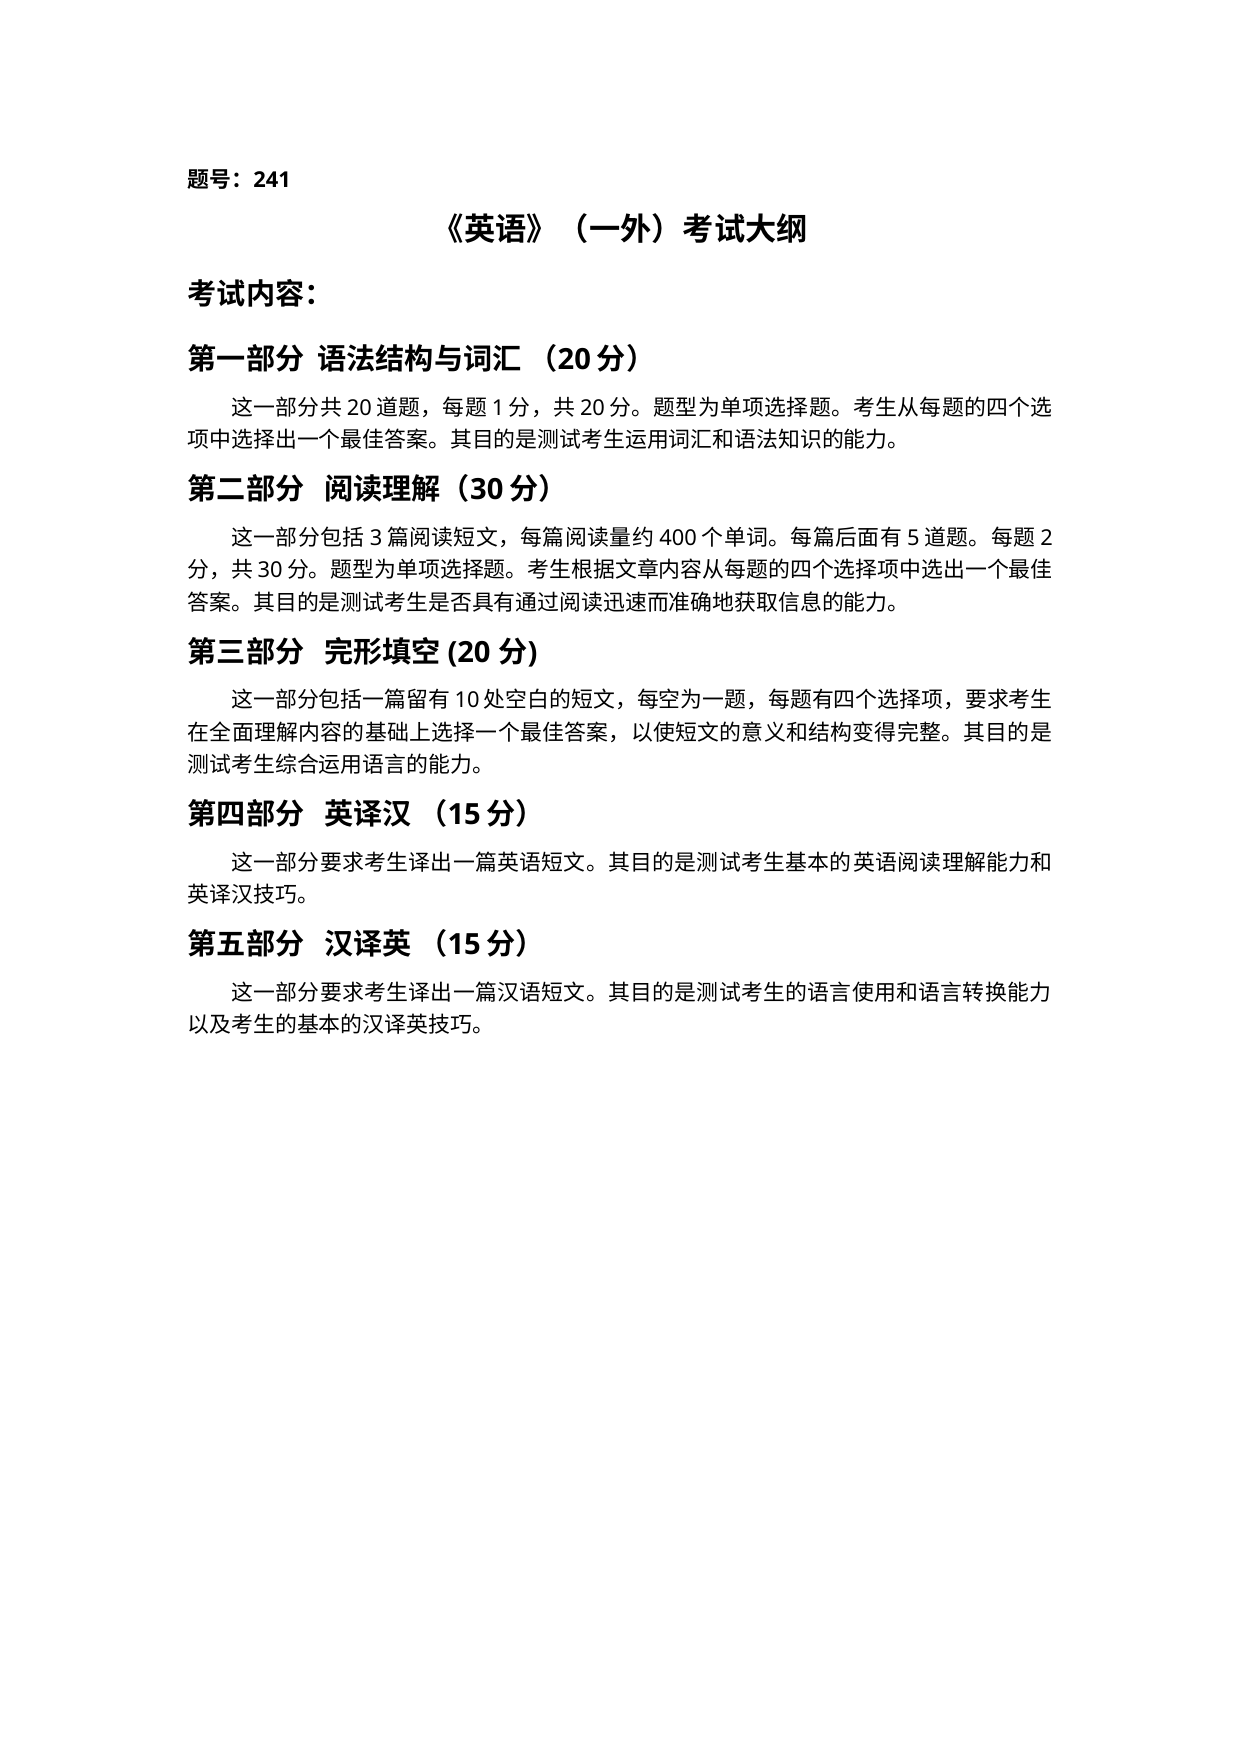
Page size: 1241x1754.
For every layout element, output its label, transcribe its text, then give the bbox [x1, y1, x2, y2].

text 第五部分 汉译英 （15分） [187, 909, 1053, 974]
text 考试内容： [187, 259, 1053, 324]
text 第三部分 完形填空 (20 分) [187, 617, 1053, 682]
text 第二部分 阅读理解（30分） [187, 454, 1053, 519]
text 第四部分 英译汉 （15分） [187, 779, 1053, 844]
text 这一部分共20道题，每题1分，共20分。题型为单项选择题。考生从每题的四个选项中选择出一个最佳答案。其目的是测试考生运用词汇和语法知识的能力。 [187, 389, 1053, 454]
text 题号：241 [187, 162, 1053, 194]
text 这一部分要求考生译出一篇英语短文。其目的是测试考生基本的英语阅读理解能力和英译汉技巧。 [187, 844, 1053, 909]
text 这一部分包括一篇留有10处空白的短文，每空为一题，每题有四个选择项，要求考生在全面理解内容的基础上选择一个最佳答案，以使短文的意义和结构变得完整。其目的是测试考生综合运用语言的能力。 [187, 682, 1053, 779]
text 这一部分包括3篇阅读短文，每篇阅读量约400个单词。每篇后面有5道题。每题2分，共30分。题型为单项选择题。考生根据文章内容从每题的四个选择项中选出一个最佳答案。其目的是测试考生是否具有通过阅读迅速而准确地获取信息的能力。 [187, 519, 1053, 617]
text 这一部分要求考生译出一篇汉语短文。其目的是测试考生的语言使用和语言转换能力以及考生的基本的汉译英技巧。 [187, 974, 1053, 1039]
text 第一部分 语法结构与词汇 （20分） [187, 324, 1053, 389]
text 《英语》（一外）考试大纲 [187, 194, 1053, 259]
